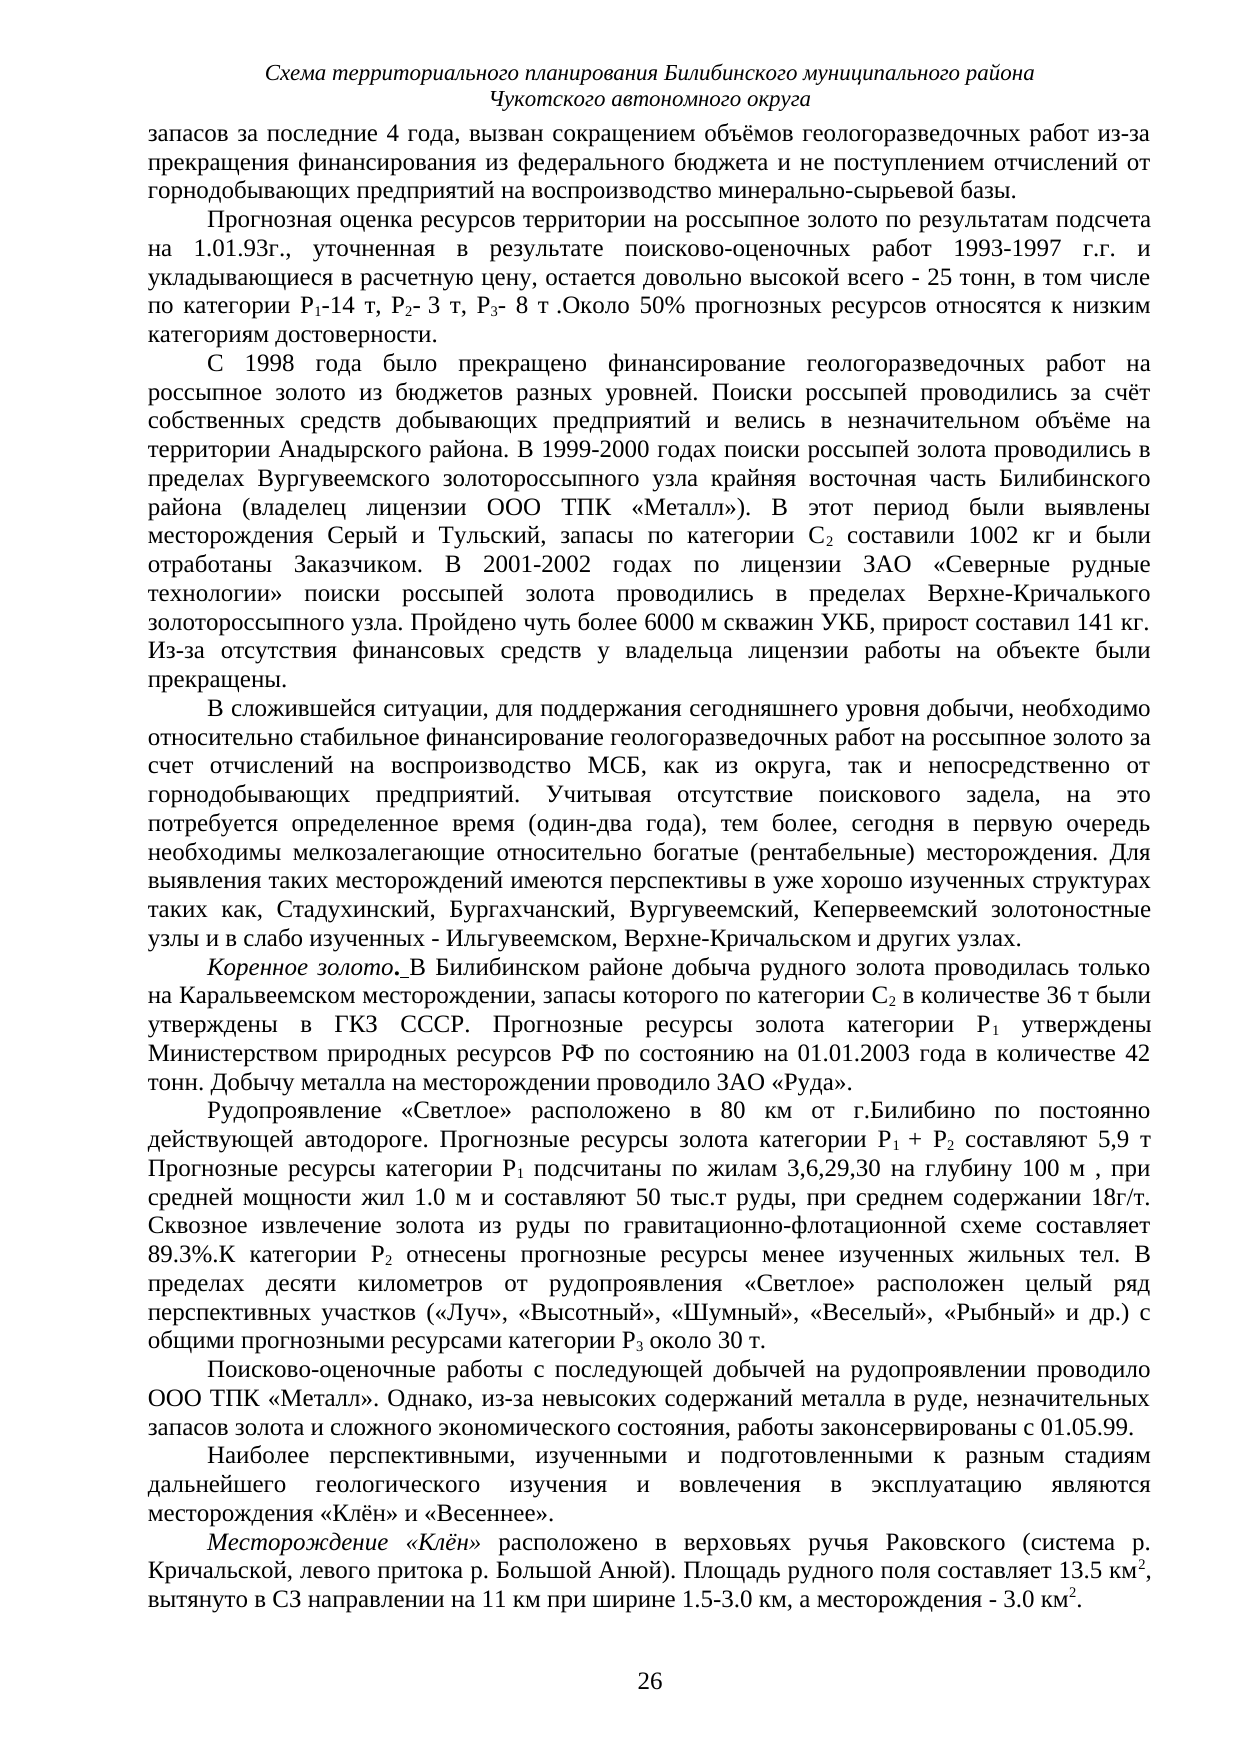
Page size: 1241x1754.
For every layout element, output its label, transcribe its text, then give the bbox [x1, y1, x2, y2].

text В сложившейся ситуации, для поддержания сегодняшнего уровня добычи, необходимо относительно стабильное финансирование геологоразведочных работ на россыпное золото за счет отчислений на воспроизводство МСБ, как из округа, так и непосредственно от горнодобывающих предприятий. Учитывая отсутствие поискового задела, на это потребуется определенное время (один-два года), тем более, сегодня в первую очередь необходимы мелкозалегающие относительно богатые (рентабельные) месторождения. Для выявления таких месторождений имеются перспективы в уже хорошо изученных структурах таких как, Стадухинский, Бургахчанский, Вургувеемский, Кепервеемский золотоностные узлы и в слабо изученных - Ильгувеемском, Верхне-Кричальском и других узлах. [148, 693, 1152, 952]
text Наиболее перспективными, изученными и подготовленными к разным стадиям дальнейшего геологического изучения и вовлечения в эксплуатацию являются месторождения «Клён» и «Весеннее». [148, 1441, 1152, 1527]
text С 1998 года было прекращено финансирование геологоразведочных работ на россыпное золото из бюджетов разных уровней. Поиски россыпей проводились за счёт собственных средств добывающих предприятий и велись в незначительном объёме на территории Анадырского района. В 1999-2000 годах поиски россыпей золота проводились в пределах Вургувеемского золотороссыпного узла крайняя восточная часть Билибинского района (владелец лицензии ООО ТПК «Металл»). В этот период были выявлены месторождения Серый и Тульский, запасы по категории С2 составили 1002 кг и были отработаны Заказчиком. В 2001-2002 годах по лицензии ЗАО «Северные рудные технологии» поиски россыпей золота проводились в пределах Верхне-Кричалького золотороссыпного узла. Пройдено чуть более 6000 м скважин УКБ, прирост составил 141 кг. Из-за отсутствия финансовых средств у владельца лицензии работы на объекте были прекращены. [148, 348, 1152, 693]
text Коренное золото. В Билибинском районе добыча рудного золота проводилась только на Каральвеемском месторождении, запасы которого по категории С2 в количестве 36 т были утверждены в ГКЗ СССР. Прогнозные ресурсы золота категории Р1 утверждены Министерством природных ресурсов РФ по состоянию на 01.01.2003 года в количестве 42 тонн. Добычу металла на месторождении проводило ЗАО «Руда». [148, 952, 1152, 1096]
text Прогнозная оценка ресурсов территории на россыпное золото по результатам подсчета на 1.01.93г., уточненная в результате поисково-оценочных работ 1993-1997 г.г. и укладывающиеся в расчетную цену, остается довольно высокой всего - 25 тонн, в том числе по категории Р1-14 т, Р2- 3 т, Р3- 8 т .Около 50% прогнозных ресурсов относятся к низким категориям достоверности. [148, 204, 1152, 348]
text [148, 118, 1152, 204]
text Месторождение «Клён» расположено в верховьях ручья Раковского (система р. Кричальской, левого притока р. Большой Анюй). Площадь рудного поля составляет 13.5 км2, вытянуто в СЗ направлении на 11 км при ширине 1.5-3.0 км, а месторождения - 3.0 км2. [148, 1527, 1152, 1613]
text Поисково-оценочные работы с последующей добычей на рудопроявлении проводило ООО ТПК «Металл». Однако, из-за невысоких содержаний металла в руде, незначительных запасов золота и сложного экономического состояния, работы законсервированы с 01.05.99. [148, 1354, 1152, 1441]
text Рудопроявление «Светлое» расположено в 80 км от г.Билибино по постоянно действующей автодороге. Прогнозные ресурсы золота категории Р1 + Р2 составляют 5,9 т Прогнозные ресурсы категории Р1 подсчитаны по жилам 3,6,29,30 на глубину 100 м , при средней мощности жил 1.0 м и составляют 50 тыс.т руды, при среднем содержании 18г/т. Сквозное извлечение золота из руды по гравитационно-флотационной схеме составляет 89.3%.К категории Р2 отнесены прогнозные ресурсы менее изученных жильных тел. В пределах десяти километров от рудопроявления «Светлое» расположен целый ряд перспективных участков («Луч», «Высотный», «Шумный», «Веселый», «Рыбный» и др.) с общими прогнозными ресурсами категории Р3 около 30 т. [148, 1096, 1152, 1354]
